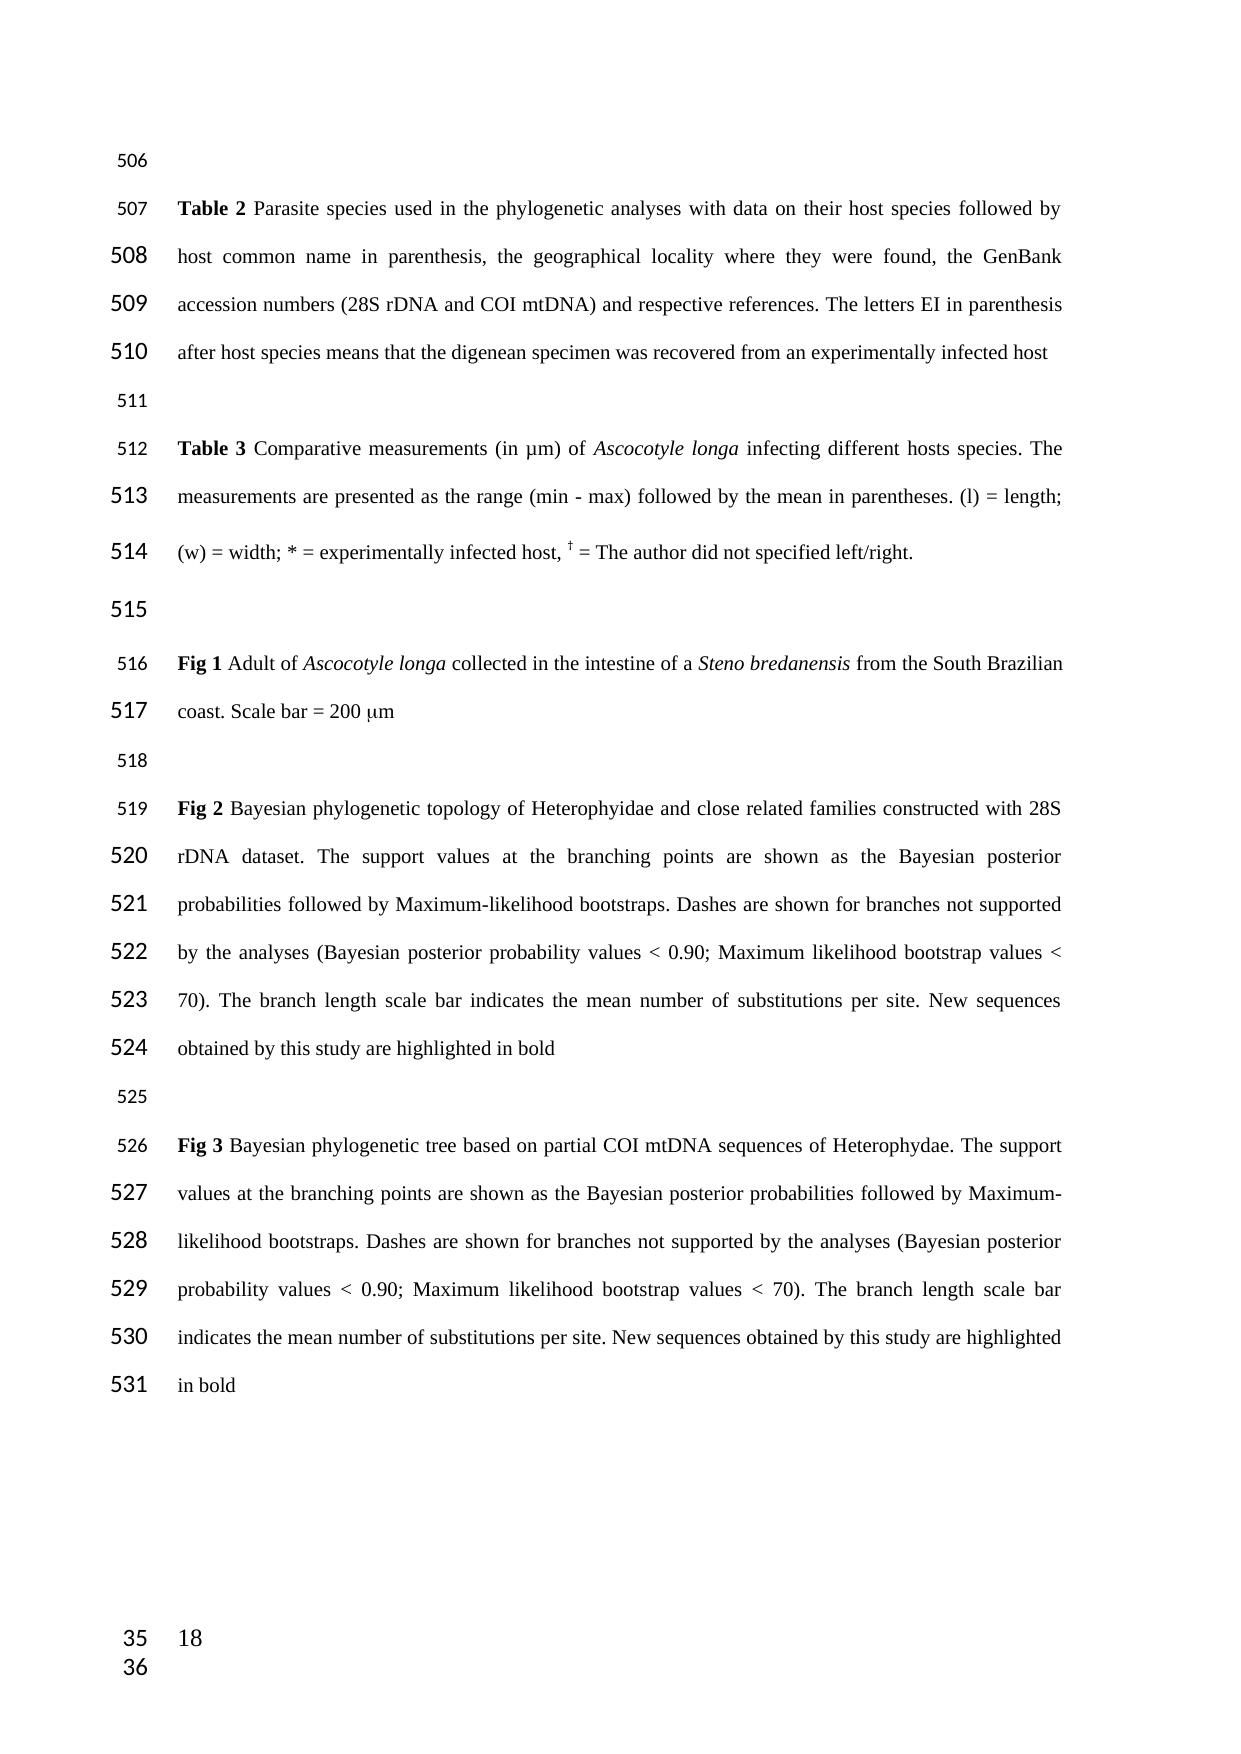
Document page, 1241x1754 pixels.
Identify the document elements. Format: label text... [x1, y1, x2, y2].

text Fig 2 Bayesian phylogenetic topology of Heterophyidae and close related families constructed with 28S rDNA dataset. The support values at the branching points are shown as the Bayesian posterior probabilities followed by Maximum-likelihood bootstraps. Dashes are shown for branches not supported by the analyses (Bayesian posterior probability values < 0.90; Maximum likelihood bootstrap values < 70). The branch length scale bar indicates the mean number of substitutions per site. New sequences obtained by this study are highlighted in bold [177, 796, 1063, 1060]
text Fig 1 Adult of Ascocotyle longa collected in the intestine of a Steno bredanensis from the South Brazilian coast. Scale bar = 200 m [177, 651, 1063, 723]
text Table 2 Parasite species used in the phylogenetic analyses with data on their host species followed by host common name in parenthesis, the geographical locality where they were found, the GenBank accession numbers (28S rDNA and COI mtDNA) and respective references. The letters EI in parenthesis after host species means that the digenean specimen was recovered from an experimentally infected host [177, 196, 1063, 364]
text Fig 3 Bayesian phylogenetic tree based on partial COI mtDNA sequences of Heterophydae. The support values at the branching points are shown as the Bayesian posterior probabilities followed by Maximum-likelihood bootstraps. Dashes are shown for branches not supported by the analyses (Bayesian posterior probability values < 0.90; Maximum likelihood bootstrap values < 70). The branch length scale bar indicates the mean number of substitutions per site. New sequences obtained by this study are highlighted in bold [177, 1133, 1063, 1397]
text Table 3 Comparative measurements (in µm) of Ascocotyle longa infecting different hosts species. The measurements are presented as the range (min - max) followed by the mean in parentheses. (l) = length; (w) = width; * = experimentally infected host, † = The author did not specified left/right. [177, 436, 1063, 565]
